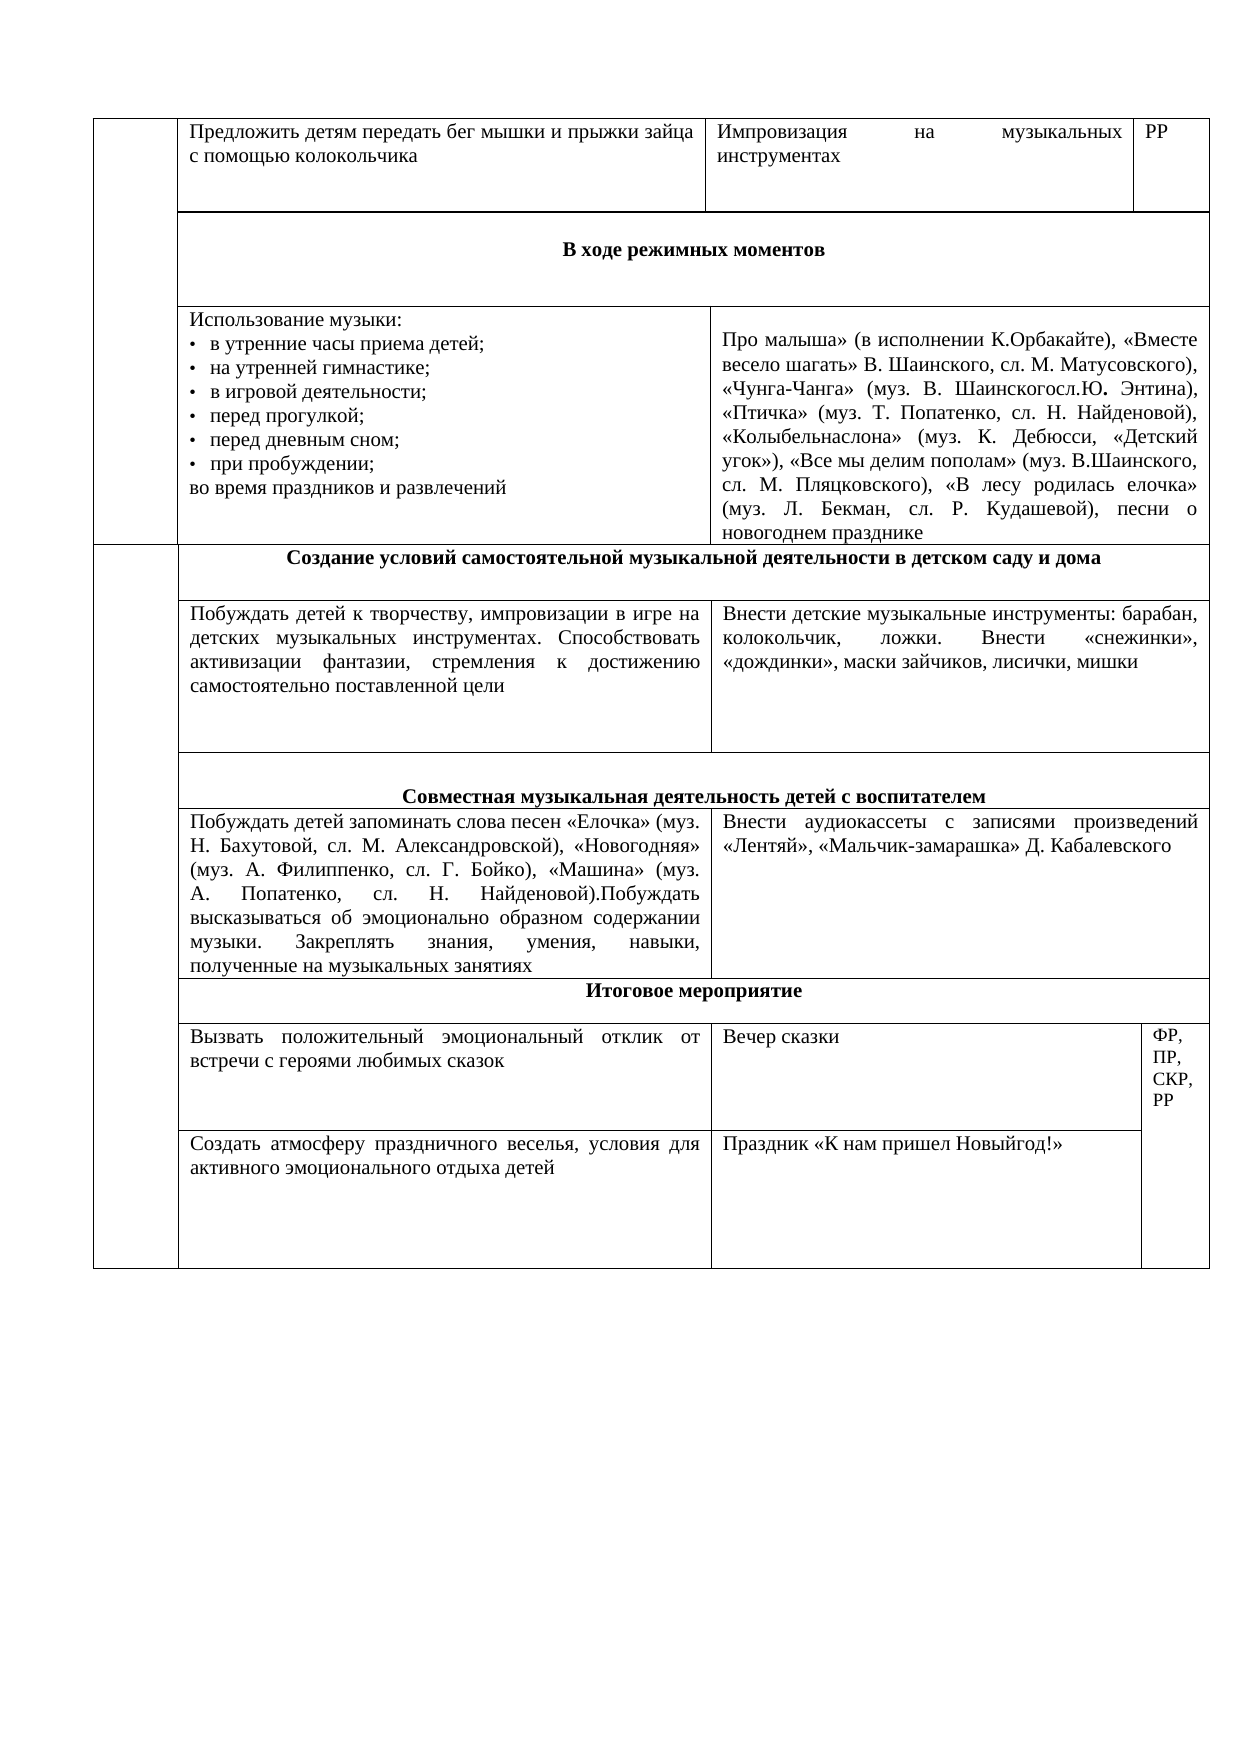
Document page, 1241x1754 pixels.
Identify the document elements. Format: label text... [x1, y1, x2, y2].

table_cell Итоговое мероприятие [179, 979, 1209, 1023]
table_cell Вечер сказки [712, 1024, 1141, 1129]
table_cell Про малыша» (в исполнении К.Орбакайте), «Вместе весело шагать» В. Шаинского, сл. М. Матусовского), «Чунга-Чанга» (муз. В. Шаинскогосл.Ю. Энтина), «Птичка» (муз. Т. Попатенко, сл. Н. Найденовой), «Колыбельнаслона» (муз. К. Дебюсси, «Детский угок»), «Все мы делим пополам» (муз. В.Шаинского, сл. М. Пляцковского), «В лесу родилась елочка» (муз. Л. Бекман, сл. Р. Кудашевой), песни о новогоднем празднике [711, 307, 1209, 544]
table_cell Побуждать детей запоминать слова песен «Елочка» (муз. Н. Бахутовой, сл. М. Александровской), «Новогодняя» (муз. А. Филиппенко, сл. Г. Бойко), «Машина» (муз. А. Попатенко, сл. Н. Найденовой).Побуждать высказываться об эмоционально образном содержании музыки. Закреплять знания, умения, навыки, полученные на музыкальных занятиях [179, 809, 711, 977]
table_cell Создание условий самостоятельной музыкальной деятельности в детском саду и дома [179, 545, 1209, 600]
table_cell ФР, ПР, СКР, РР [1142, 1024, 1209, 1268]
table_cell Внести детские музыкальные инструменты: барабан, колокольчик, ложки. Внести «снежинки», «дождинки», маски зайчиков, лисички, мишки [712, 601, 1209, 752]
table_cell ФР, ПР, СКР, РР [1134, 119, 1209, 211]
table_cell [94, 545, 178, 1268]
table_cell Совместная музыкальная деятельность детей с воспитателем [179, 753, 1209, 808]
table_cell Предложить детям передать бег мышки и прыжки зайца с помощью колокольчика [178, 119, 705, 211]
table_cell Импровизация на музыкальных инструментах [706, 119, 1133, 211]
table_cell Создать атмосферу праздничного веселья, условия для активного эмоционального отдыха детей [179, 1131, 711, 1268]
table_cell В ходе режимных моментов [178, 213, 1209, 306]
table_cell Праздник «К нам пришел Новыйгод!» [712, 1131, 1141, 1268]
table_cell Внести аудиокассеты с записями произведений «Лентяй», «Мальчик-замарашка» Д. Кабалевского [712, 809, 1209, 977]
table_cell Вызвать положительный эмоциональный отклик от встречи с героями любимых сказок [179, 1024, 711, 1129]
table_cell Использование музыки: в утренние часы приема детей; на утренней гимнастике; в игровой деятельности; перед прогулкой; перед дневным сном; при пробуждении; во время праздников и развлечений [178, 307, 710, 544]
table_cell Побуждать детей к творчеству, импровизации в игре на детских музыкальных инструментах. Способствовать активизации фантазии, стремления к достижению самостоятельно поставленной цели [179, 601, 711, 752]
